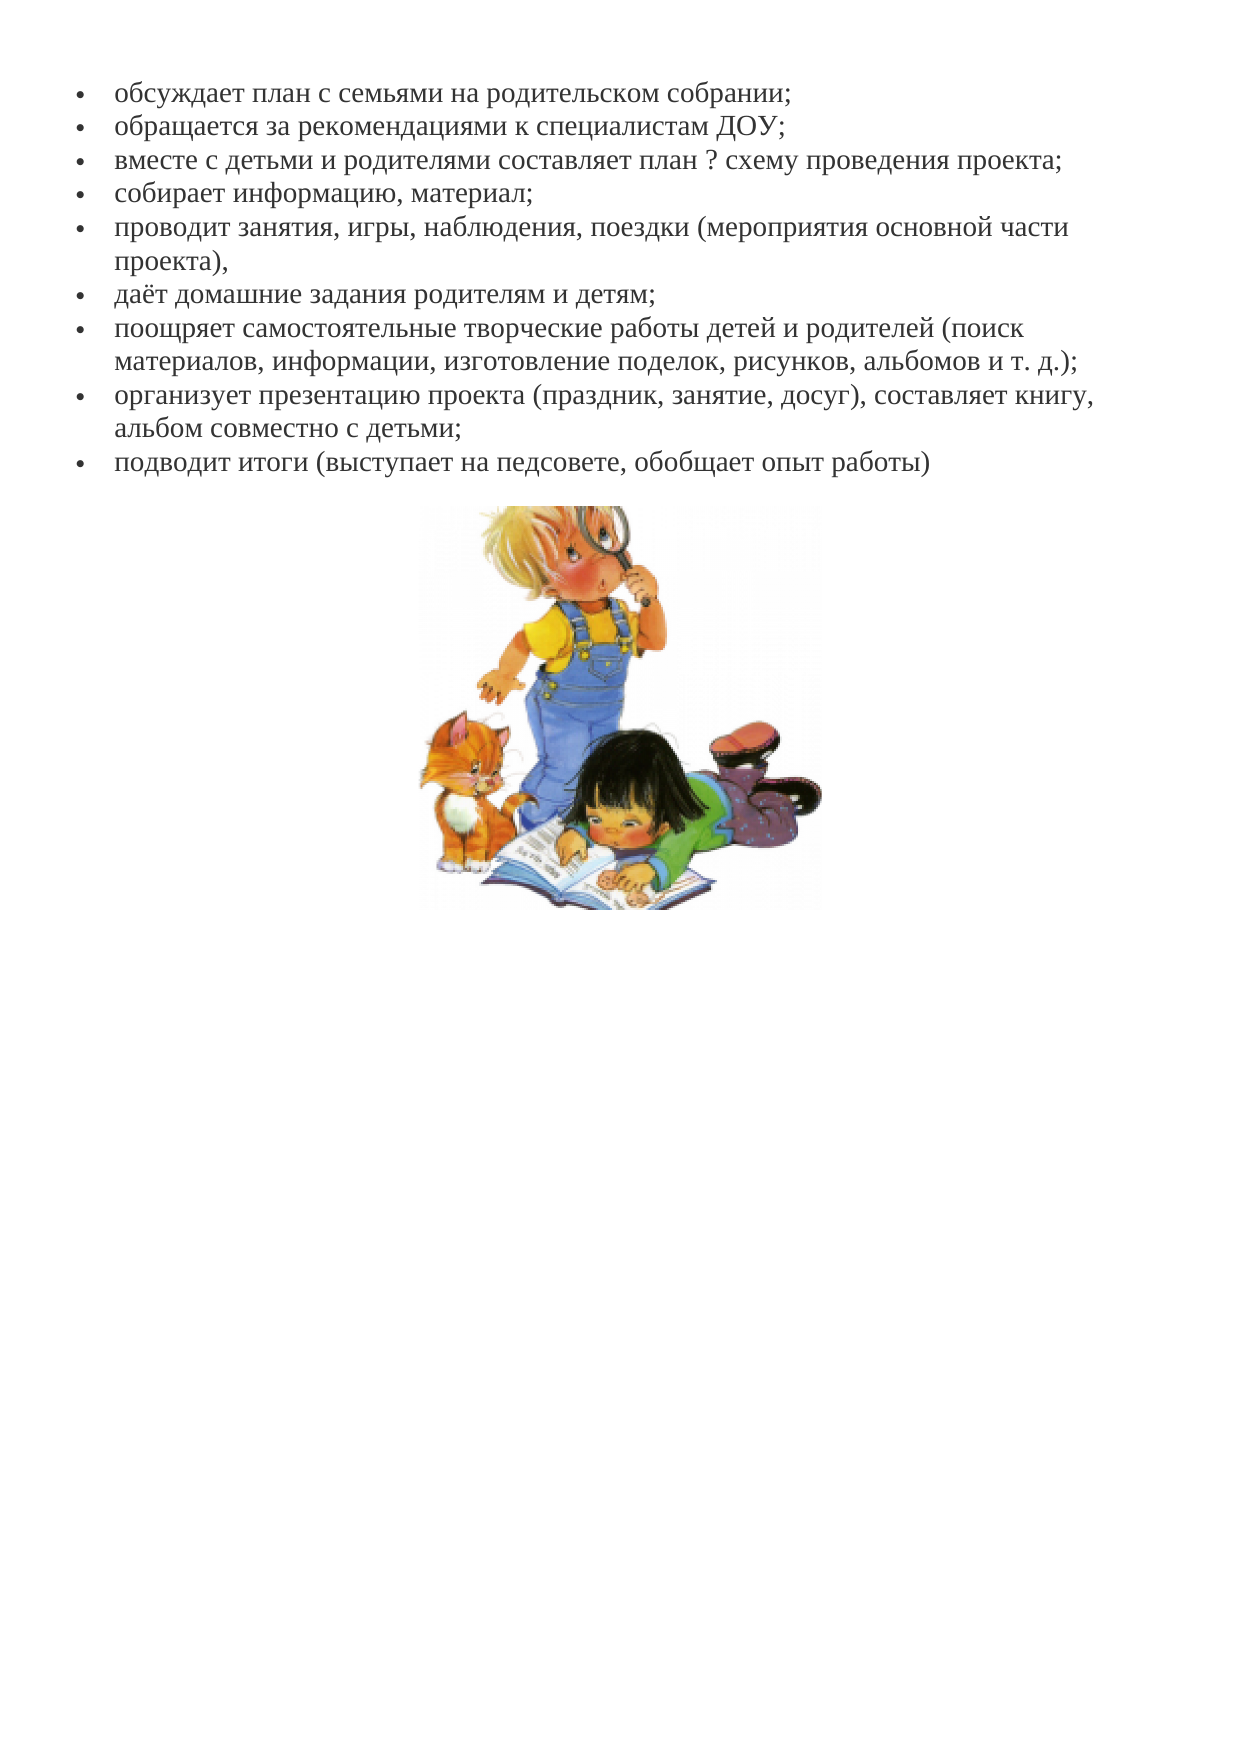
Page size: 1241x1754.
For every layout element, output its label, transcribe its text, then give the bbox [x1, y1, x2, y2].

list собирает информацию, материал; [77, 176, 1165, 209]
picture [418, 506, 822, 910]
list подводит итоги (выступает на педсовете, обобщает опыт работы) [77, 444, 1165, 477]
list обсуждает план с семьями на родительском собрании; [77, 75, 1165, 108]
list даёт домашние задания родителям и детям; [77, 276, 1165, 310]
list организует презентацию проекта (праздник, занятие, досуг), составляет книгу, альбом совместно с детьми; [77, 377, 1165, 444]
list поощряет самостоятельные творческие работы детей и родителей (поиск материалов, информации, изготовление поделок, рисунков, альбомов и т. д.); [77, 310, 1165, 377]
list вместе с детьми и родителями составляет план ? схему проведения проекта; [77, 142, 1165, 176]
list проводит занятия, игры, наблюдения, поездки (мероприятия основной части проекта), [77, 209, 1165, 276]
list обращается за рекомендациями к специалистам ДОУ; [77, 108, 1165, 142]
